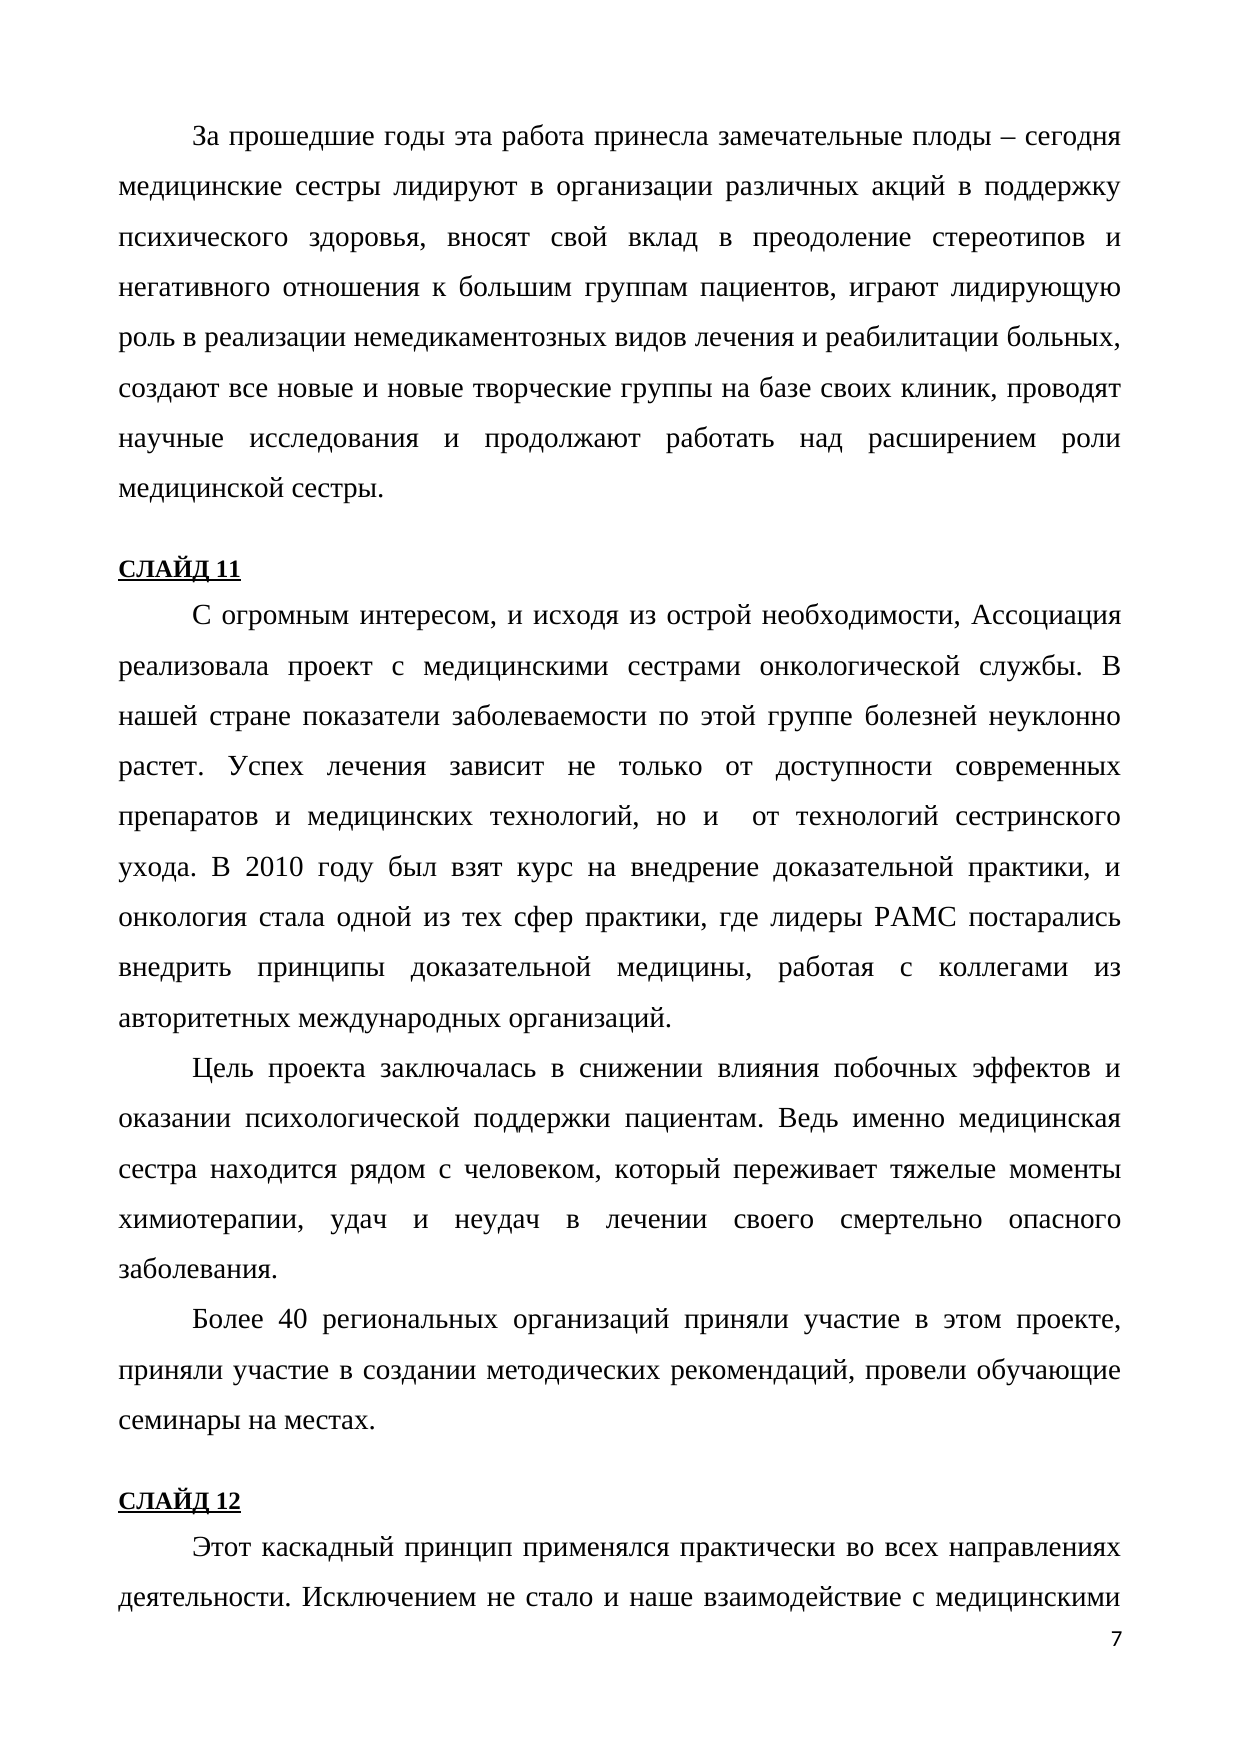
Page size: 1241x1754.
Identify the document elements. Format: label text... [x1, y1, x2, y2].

text СЛАЙД 12 [118, 1486, 1122, 1515]
text За прошедшие годы эта работа принесла замечательные плоды – сегодня медицинские сестры лидируют в организации различных акций в поддержку психического здоровья, вносят свой вклад в преодоление стереотипов и негативного отношения к большим группам пациентов, играют лидирующую роль в реализации немедикаментозных видов лечения и реабилитации больных, создают все новые и новые творческие группы на базе своих клиник, проводят научные исследования и продолжают работать над расширением роли медицинской сестры. [118, 118, 1122, 504]
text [118, 1529, 1122, 1613]
text Цель проекта заключалась в снижении влияния побочных эффектов и оказании психологической поддержки пациентам. Ведь именно медицинская сестра находится рядом с человеком, который переживает тяжелые моменты химиотерапии, удач и неудач в лечении своего смертельно опасного заболевания. [118, 1050, 1122, 1285]
text Более 40 региональных организаций приняли участие в этом проекте, приняли участие в создании методических рекомендаций, провели обучающие семинары на местах. [118, 1302, 1122, 1436]
text С огромным интересом, и исходя из острой необходимости, Ассоциация реализовала проект с медицинскими сестрами онкологической службы. В нашей стране показатели заболеваемости по этой группе болезней неуклонно растет. Успех лечения зависит не только от доступности современных препаратов и медицинских технологий, но и от технологий сестринского ухода. В 2010 году был взят курс на внедрение доказательной практики, и онкология стала одной из тех сфер практики, где лидеры РАМС постарались внедрить принципы доказательной медицины, работая с коллегами из авторитетных международных организаций. [118, 597, 1122, 1033]
text СЛАЙД 11 [118, 554, 1122, 583]
